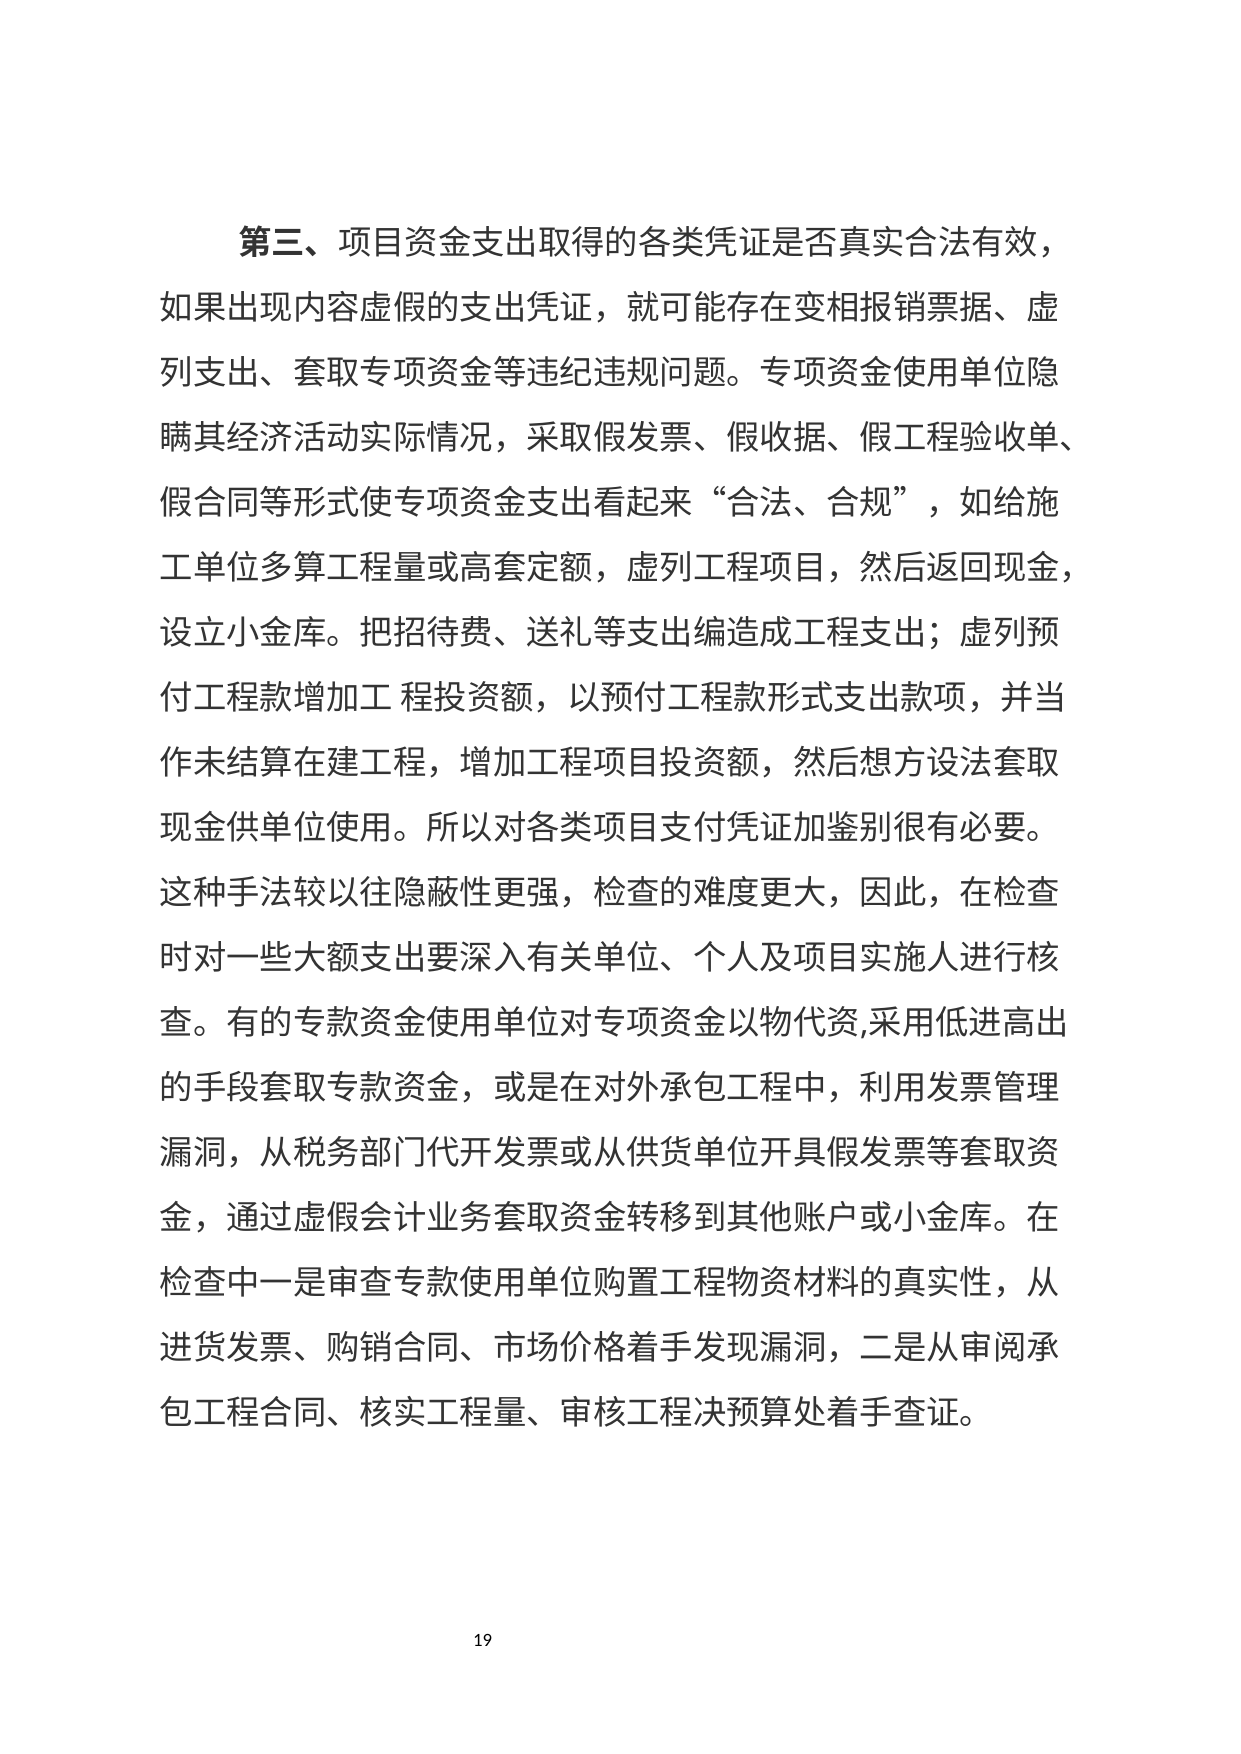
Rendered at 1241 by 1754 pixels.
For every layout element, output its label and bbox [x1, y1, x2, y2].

text [159, 547, 1087, 1522]
list [159, 208, 1087, 533]
